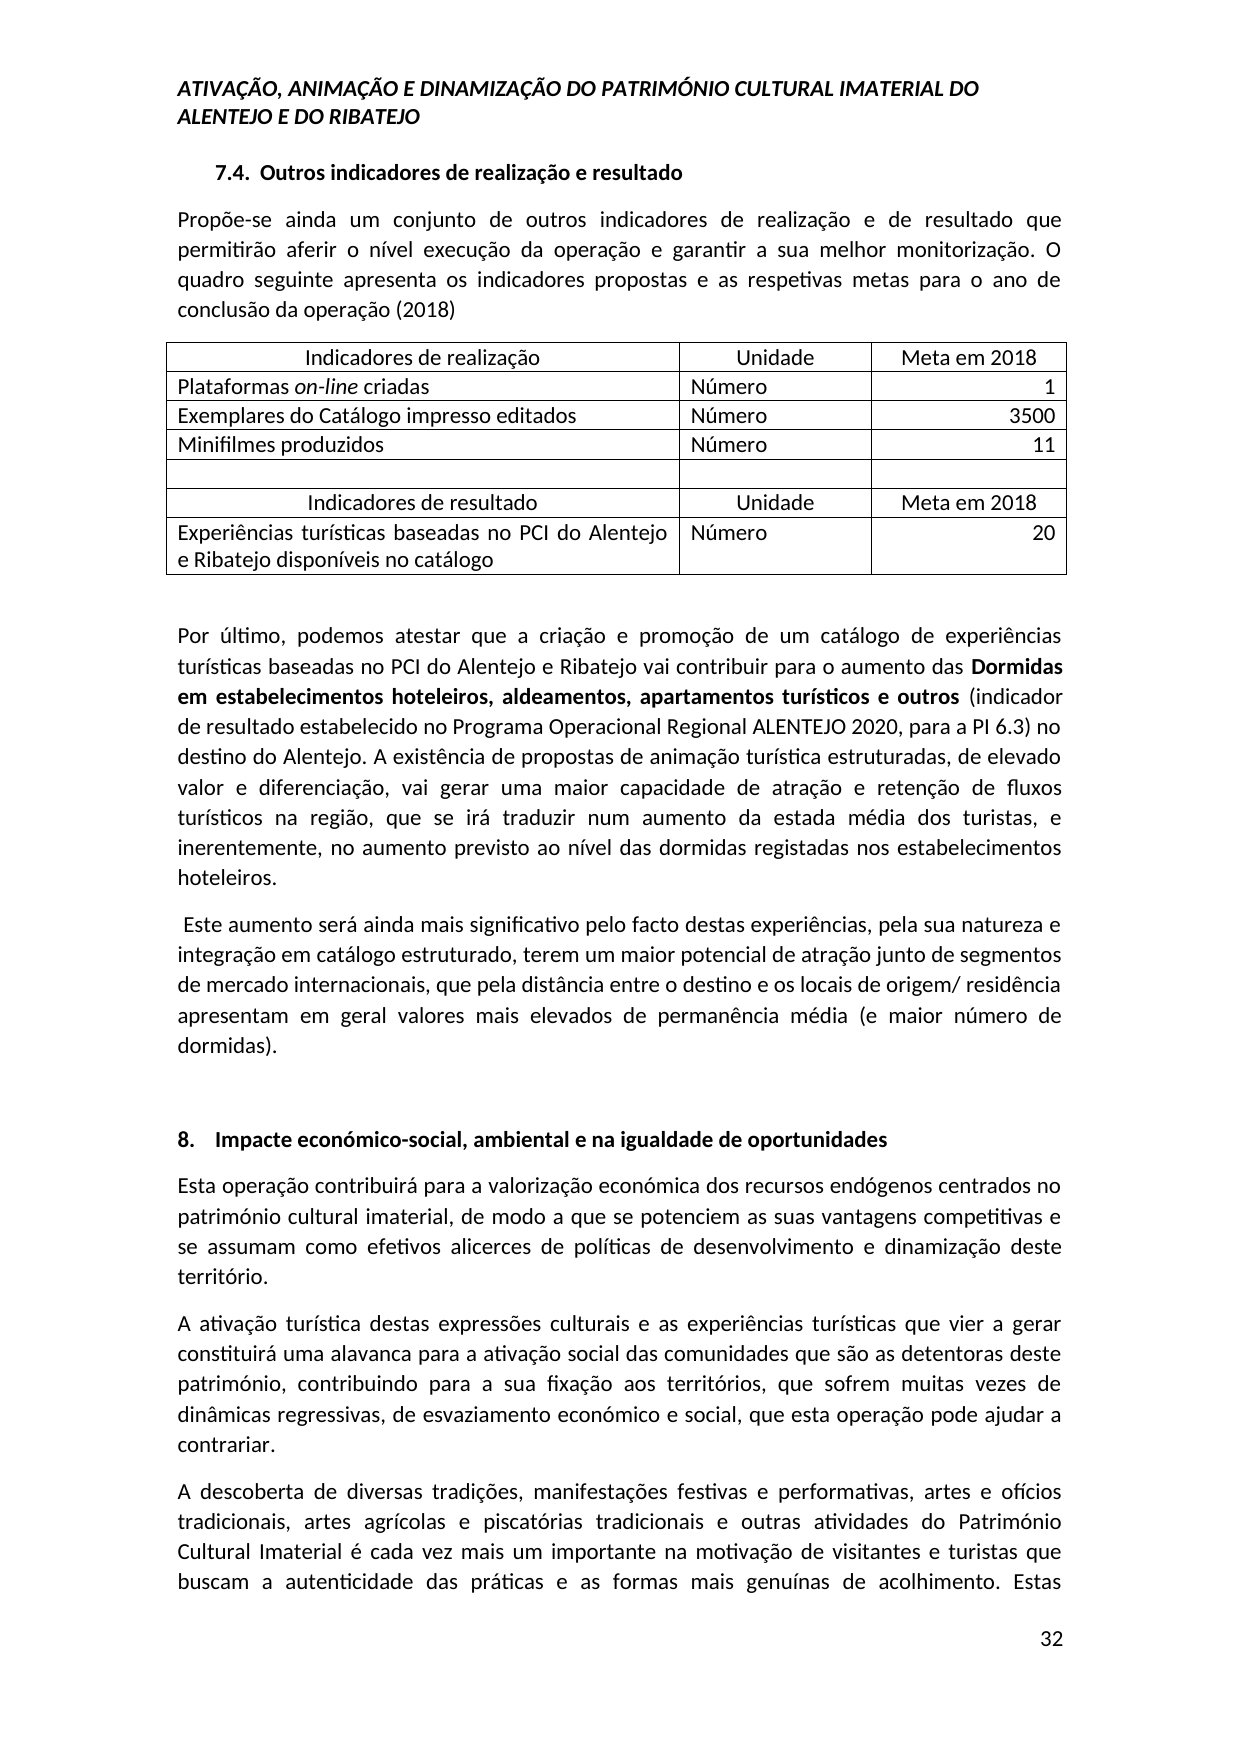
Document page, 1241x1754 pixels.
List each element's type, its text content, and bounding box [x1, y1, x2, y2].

list Outros indicadores de realização e resultado [215, 158, 1063, 186]
table_header Indicadores de realização [167, 343, 679, 371]
table_cell Unidade [680, 489, 871, 517]
table_cell Exemplares do Catálogo impresso editados [167, 401, 679, 429]
text A ativação turística destas expressões culturais e as experiências turísticas que vier a gerar constituirá uma alavanca para a ativação social das comunidades que são as detentoras deste património, contribuindo para a sua fixação aos territórios, que sofrem muitas vezes de dinâmicas regressivas, de esvaziamento económico e social, que esta operação pode ajudar a contrariar. [177, 1309, 1063, 1458]
table_cell 20 [872, 518, 1066, 574]
list Impacte económico-social, ambiental e na igualdade de oportunidades [177, 1125, 1063, 1153]
table_cell Número [680, 518, 871, 574]
text Propõe-se ainda um conjunto de outros indicadores de realização e de resultado que permitirão aferir o nível execução da operação e garantir a sua melhor monitorização. O quadro seguinte apresenta os indicadores propostas e as respetivas metas para o ano de conclusão da operação (2018) [177, 205, 1063, 323]
text Este aumento será ainda mais significativo pelo facto destas experiências, pela sua natureza e integração em catálogo estruturado, terem um maior potencial de atração junto de segmentos de mercado internacionais, que pela distância entre o destino e os locais de origem/ residência apresentam em geral valores mais elevados de permanência média (e maior número de dormidas). [177, 910, 1063, 1059]
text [177, 1477, 1063, 1595]
table_cell Plataformas on-line criadas [167, 372, 679, 400]
table_cell Número [680, 372, 871, 400]
table_cell Número [680, 401, 871, 429]
table_cell [680, 460, 871, 487]
text Esta operação contribuirá para a valorização económica dos recursos endógenos centrados no património cultural imaterial, de modo a que se potenciem as suas vantagens competitivas e se assumam como efetivos alicerces de políticas de desenvolvimento e dinamização deste território. [177, 1172, 1063, 1290]
text Por último, podemos atestar que a criação e promoção de um catálogo de experiências turísticas baseadas no PCI do Alentejo e Ribatejo vai contribuir para o aumento das Dormidas em estabelecimentos hoteleiros, aldeamentos, apartamentos turísticos e outros (indicador de resultado estabelecido no Programa Operacional Regional ALENTEJO 2020, para a PI 6.3) no destino do Alentejo. A existência de propostas de animação turística estruturadas, de elevado valor e diferenciação, vai gerar uma maior capacidade de atração e retenção de fluxos turísticos na região, que se irá traduzir num aumento da estada média dos turistas, e inerentemente, no aumento previsto ao nível das dormidas registadas nos estabelecimentos hoteleiros. [177, 622, 1063, 891]
table_cell Experiências turísticas baseadas no PCI do Alentejo e Ribatejo disponíveis no catálogo [167, 518, 679, 574]
table_cell Indicadores de resultado [167, 489, 679, 517]
table_cell Meta em 2018 [872, 489, 1066, 517]
table_cell 11 [872, 430, 1066, 458]
table_cell 3500 [872, 401, 1066, 429]
table_cell [872, 460, 1066, 487]
table_header Meta em 2018 [872, 343, 1066, 371]
table_cell [167, 460, 679, 487]
table_cell 1 [872, 372, 1066, 400]
table_cell Número [680, 430, 871, 458]
table_cell Minifilmes produzidos [167, 430, 679, 458]
table_header Unidade [680, 343, 871, 371]
